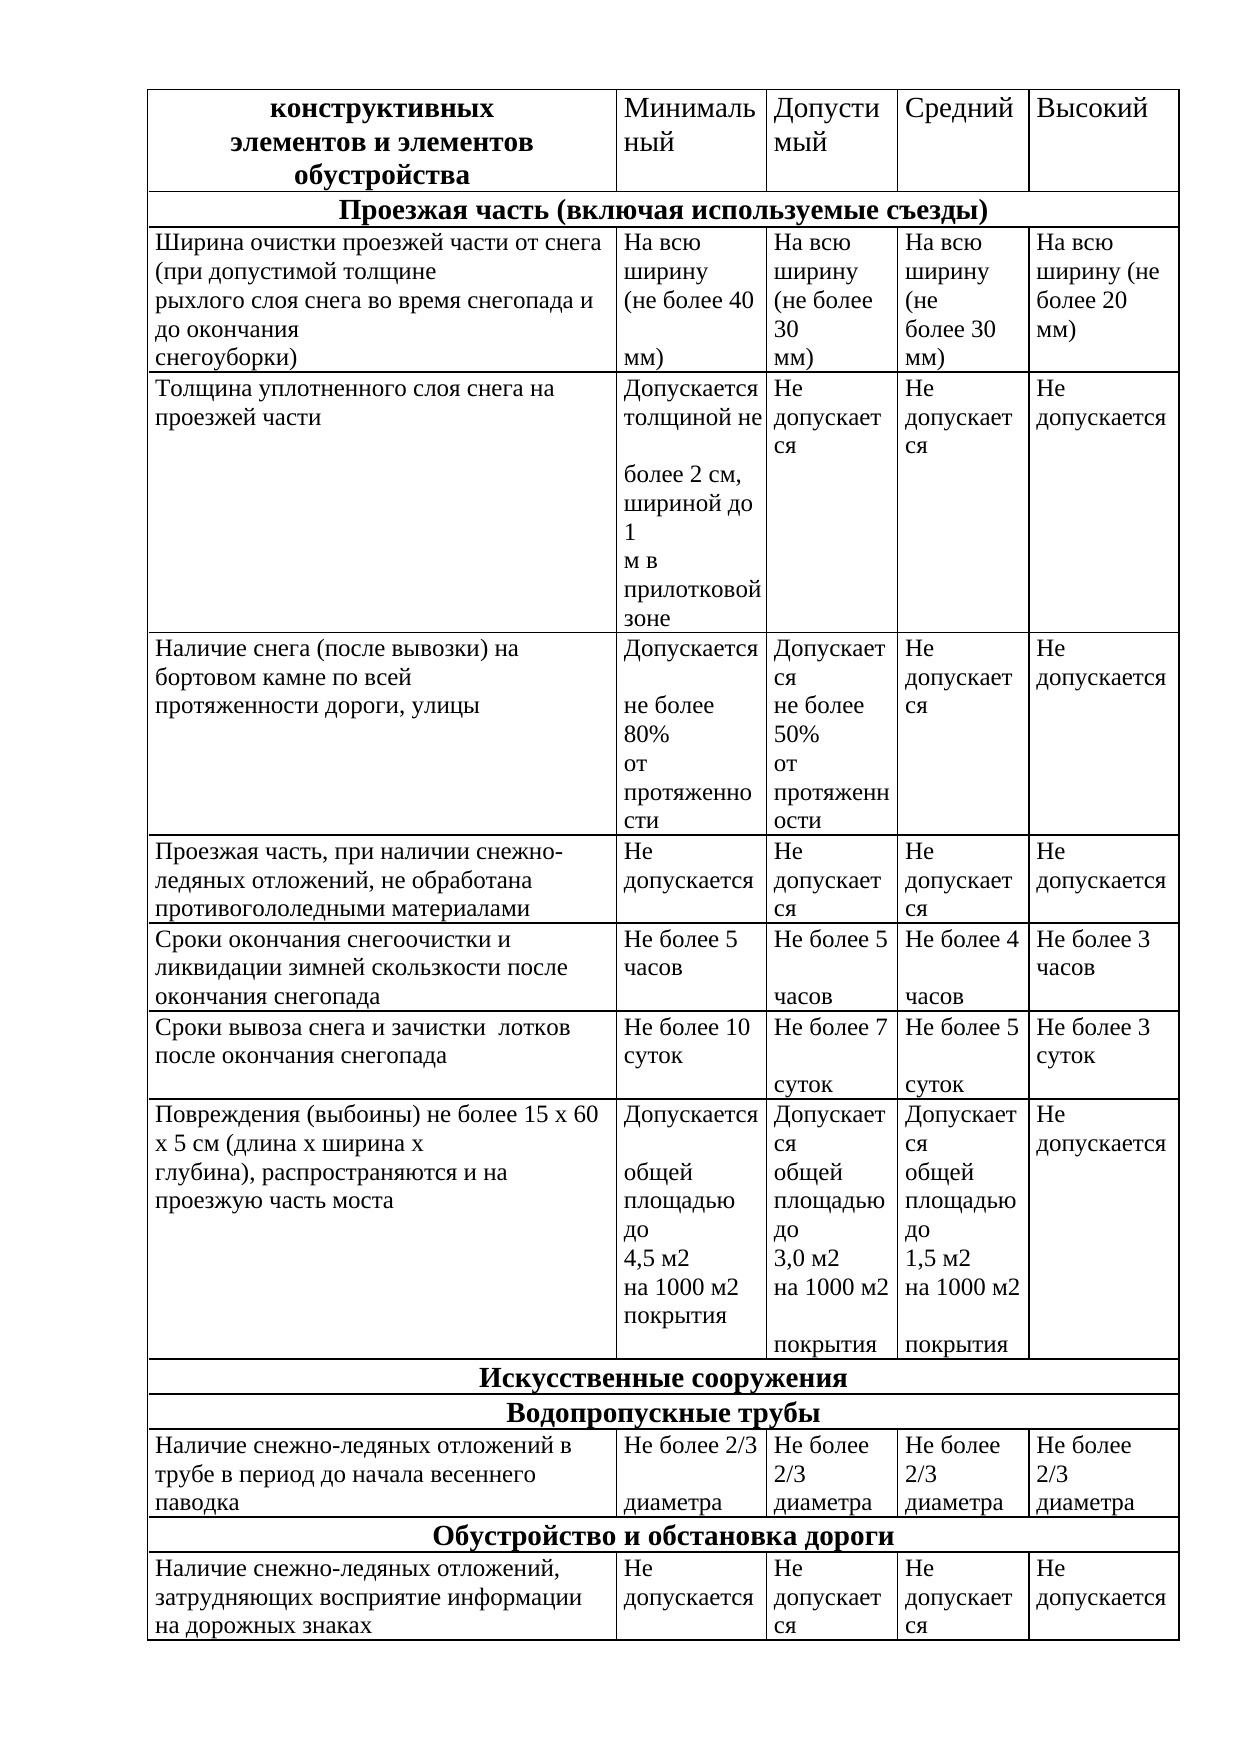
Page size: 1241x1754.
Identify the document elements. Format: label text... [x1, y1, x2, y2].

table_cell Наличие снежно-ледяных отложений, затрудняющих восприятие информации на дорожных знаках [148, 1552, 616, 1639]
table_cell Средний [898, 90, 1028, 191]
table_cell Наличие снега (после вывозки) на бортовом камне по всей протяженности дороги, улицы [148, 633, 616, 834]
table_cell Не более 5 часов [617, 924, 766, 1010]
table_cell На всю ширину (не более 30 мм) [898, 228, 1028, 371]
table_cell Не более 10 суток [617, 1012, 766, 1098]
table_cell Не допускается [898, 1553, 1028, 1639]
table_cell Не допускается [767, 1553, 897, 1639]
table_cell Проезжая часть (включая используемые съезды) [148, 192, 1178, 226]
table_cell Высокий [1030, 90, 1178, 191]
table_cell Допустимый [767, 90, 897, 191]
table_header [148, 90, 616, 191]
table_cell Обустройство и обстановка дороги [148, 1517, 1178, 1551]
table_cell Водопропускные трубы [148, 1394, 1178, 1428]
table_cell Не более 2/3 диаметра [898, 1430, 1028, 1516]
table_cell Сроки вывоза снега и зачистки лотков после окончания снегопада [148, 1011, 616, 1098]
table_cell Не допускается [1030, 1553, 1178, 1639]
table_cell Не допускается [617, 836, 766, 922]
table_cell Допускается не более 80% от протяженности [617, 633, 766, 834]
table_cell Сроки окончания снегоочистки и ликвидации зимней скользкости после окончания снегопада [148, 923, 616, 1010]
table_cell Не допускается [1030, 373, 1178, 632]
table_cell На всю ширину (не более 20 мм) [1030, 228, 1178, 371]
table_cell Не допускается [617, 1553, 766, 1639]
table_cell Не более 5 часов [767, 924, 897, 1010]
table_cell Проезжая часть, при наличии снежно-ледяных отложений, не обработана противогололедными материалами [148, 835, 616, 922]
table_cell Допускается общей площадью до 4,5 м2 на покрытия [617, 1100, 766, 1358]
table_cell Наличие снежно-ледяных отложений в трубе в период до начала весеннего паводка [148, 1429, 616, 1516]
table_cell Не допускается [767, 836, 897, 922]
table_cell Не более 3 часов [1030, 924, 1178, 1010]
table_cell Толщина уплотненного слоя снега на проезжей части [148, 372, 616, 632]
table_cell Не более 2/3 диаметра [767, 1430, 897, 1516]
table_cell Не допускается [1030, 1100, 1178, 1358]
table_cell Не допускается [898, 373, 1028, 632]
table_cell Искусственные сооружения [148, 1359, 1178, 1393]
table_cell Не допускается [767, 373, 897, 632]
table_cell Допускается общей площадью до 1,5 м2 на покрытия [898, 1100, 1028, 1358]
table_cell Повреждения (выбоины) не более 15 x 60 x (длина x ширина x глубина), распространяются и на проезжую часть моста [148, 1099, 616, 1358]
table_cell Не более 4 часов [898, 924, 1028, 1010]
table_cell Допускается не более 50% от протяженности [767, 633, 897, 834]
table_cell Допускается толщиной не более , шириной до 1 м в прилотковой зоне [617, 373, 766, 632]
table_cell Не более 5 суток [898, 1012, 1028, 1098]
table_cell Допускается общей площадью до 3,0 м2 на покрытия [767, 1100, 897, 1358]
table_cell Не допускается [1030, 836, 1178, 922]
table_cell Не более 2/3 диаметра [617, 1430, 766, 1516]
table_cell Не более 2/3 диаметра [1030, 1430, 1178, 1516]
table_cell Минимальный [617, 90, 766, 191]
table_cell Не допускается [898, 836, 1028, 922]
table_cell Ширина очистки проезжей части от снега (при допустимой толщине рыхлого слоя снега во время снегопада и до окончания снегоуборки) [148, 227, 616, 371]
table_cell Не допускается [1030, 633, 1178, 834]
table_cell Не более 3 суток [1030, 1012, 1178, 1098]
table_cell На всю ширину (не более 30 мм) [767, 228, 897, 371]
table_cell Не допускается [898, 633, 1028, 834]
table_cell Не более 7 суток [767, 1012, 897, 1098]
table_cell На всю ширину (не более 40 мм) [617, 228, 766, 371]
